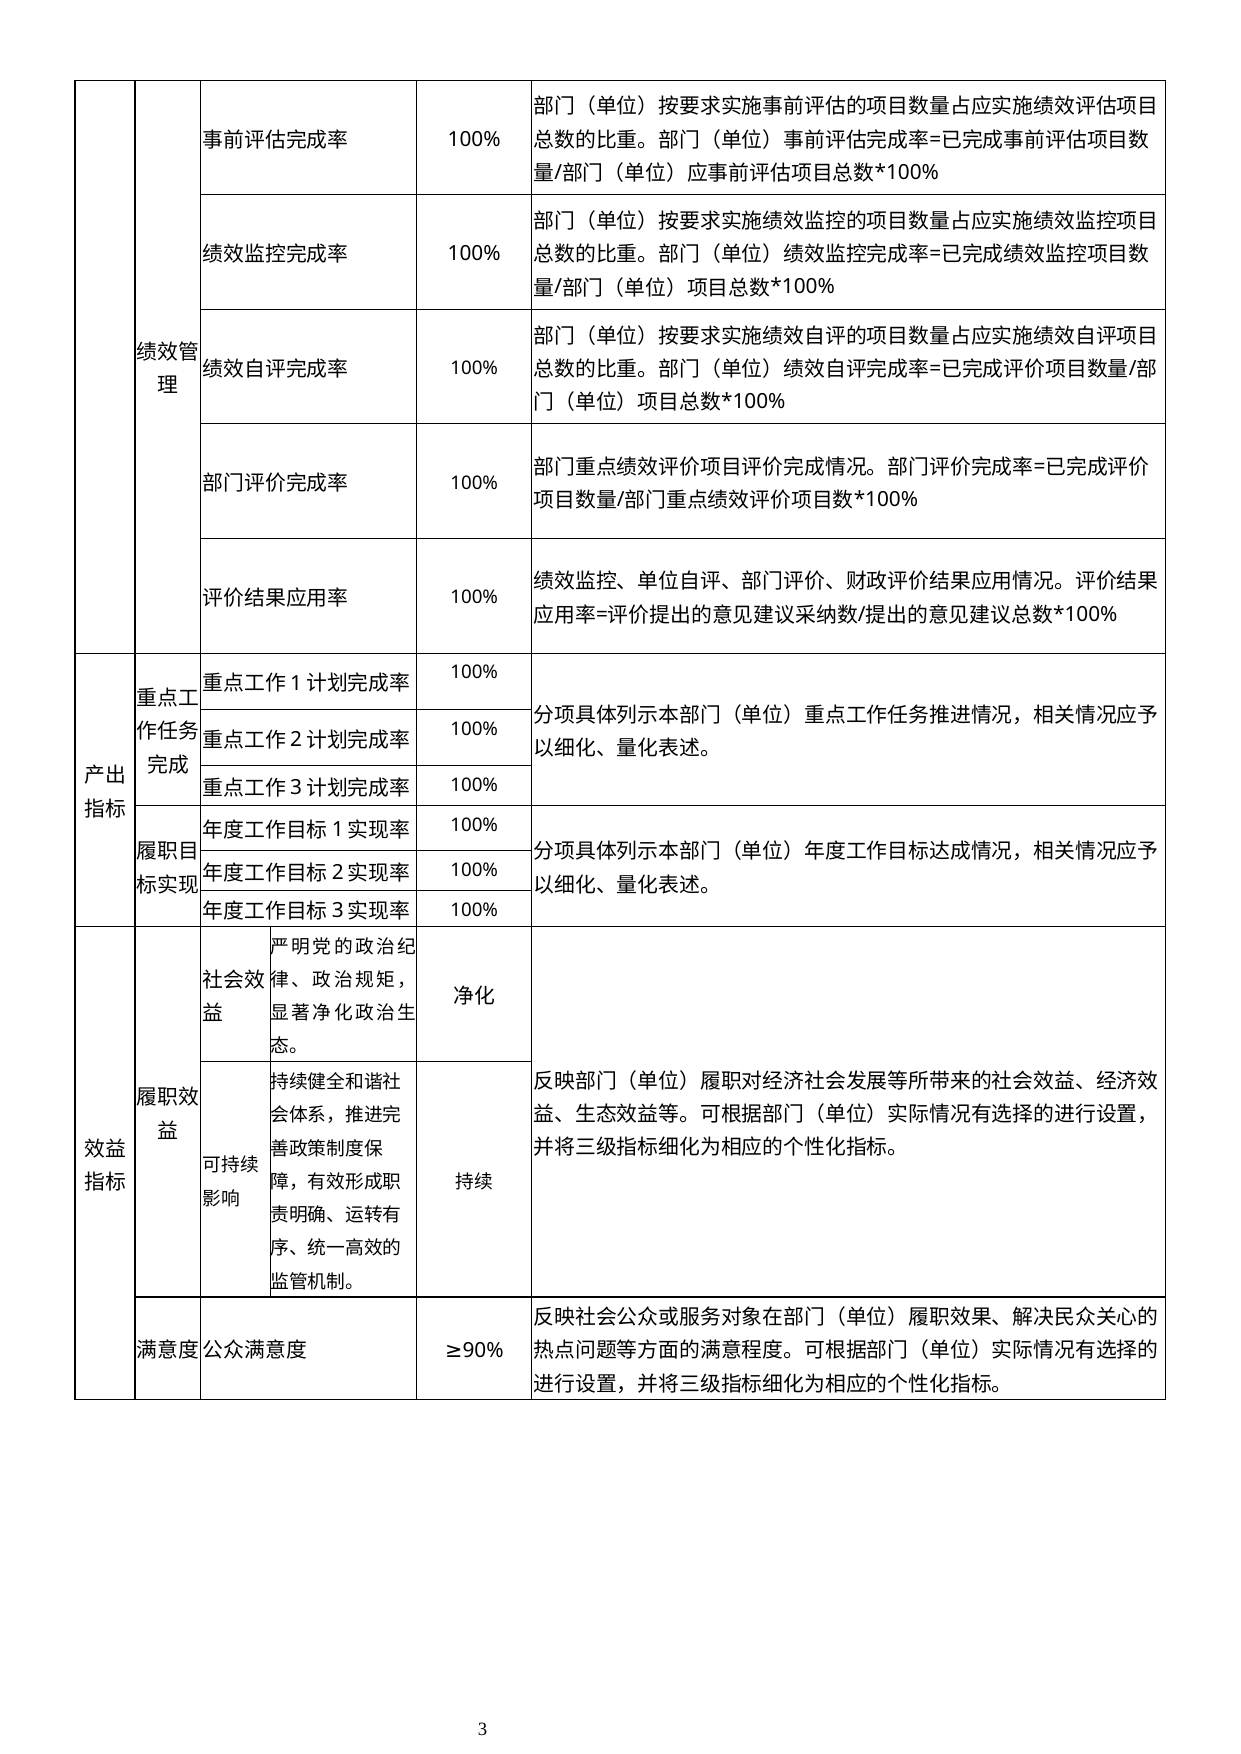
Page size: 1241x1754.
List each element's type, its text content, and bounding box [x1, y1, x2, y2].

table_cell 履职目标实现 [136, 806, 200, 926]
table_cell 分项具体列示本部门（单位）年度工作目标达成情况，相关情况应予以细化、量化表述。 [532, 806, 1165, 926]
table_cell 分项具体列示本部门（单位）重点工作任务推进情况，相关情况应予以细化、量化表述。 [532, 654, 1165, 804]
table_cell 满意度 [136, 1298, 200, 1399]
table_cell 持续健全和谐社会体系，推进完善政策制度保障，有效形成职责明确、运转有序、统一高效的监管机制。 [271, 1062, 416, 1296]
table_cell 绩效监控、单位自评、部门评价、财政评价结果应用情况。评价结果应用率=评价提出的意见建议采纳数/提出的意见建议总数*100% [532, 539, 1165, 652]
table_cell 反映部门（单位）履职对经济社会发展等所带来的社会效益、经济效益、生态效益等。可根据部门（单位）实际情况有选择的进行设置，并将三级指标细化为相应的个性化指标。 [532, 927, 1165, 1296]
table_cell 年度工作目标2实现率 [201, 851, 416, 890]
table_cell 部门（单位）按要求实施绩效自评的项目数量占应实施绩效自评项目总数的比重。部门（单位）绩效自评完成率=已完成评价项目数量/部门（单位）项目总数*100% [532, 310, 1165, 423]
table_cell 可持续影响 [201, 1062, 270, 1296]
table_cell 100% [417, 81, 531, 194]
table_cell 事前评估完成率 [201, 81, 416, 194]
table_cell 100% [417, 851, 531, 890]
table_cell 评价结果应用率 [201, 539, 416, 652]
table_cell 100% [417, 310, 531, 423]
table_cell 绩效管理 [136, 81, 200, 652]
table_cell 重点工作2计划完成率 [201, 710, 416, 765]
table_cell 100% [417, 891, 531, 926]
table_cell ≥90% [417, 1298, 531, 1399]
table_cell 效益指标 [76, 927, 134, 1399]
table_cell 严明党的政治纪律、政治规矩，显著净化政治生态。 [271, 927, 416, 1061]
table_cell 部门（单位）按要求实施事前评估的项目数量占应实施绩效评估项目总数的比重。部门（单位）事前评估完成率=已完成事前评估项目数量/部门（单位）应事前评估项目总数*100% [532, 81, 1165, 194]
table_cell 100% [417, 654, 531, 709]
table_cell 部门评价完成率 [201, 424, 416, 538]
table_cell 100% [417, 710, 531, 765]
table_cell 100% [417, 806, 531, 850]
table_cell 重点工作3计划完成率 [201, 766, 416, 804]
table_cell 重点工作任务完成 [136, 654, 200, 804]
table_cell 100% [417, 424, 531, 538]
table_cell 年度工作目标1实现率 [201, 806, 416, 850]
table_cell 100% [417, 539, 531, 652]
table_cell 反映社会公众或服务对象在部门（单位）履职效果、解决民众关心的热点问题等方面的满意程度。可根据部门（单位）实际情况有选择的进行设置，并将三级指标细化为相应的个性化指标。 [532, 1298, 1165, 1399]
table_cell 绩效自评完成率 [201, 310, 416, 423]
table_cell 重点工作1计划完成率 [201, 654, 416, 709]
table_cell 履职效益 [136, 927, 200, 1296]
table_cell 部门（单位）按要求实施绩效监控的项目数量占应实施绩效监控项目总数的比重。部门（单位）绩效监控完成率=已完成绩效监控项目数量/部门（单位）项目总数*100% [532, 195, 1165, 309]
table_cell 持续 [417, 1062, 531, 1296]
table_cell 产出指标 [76, 654, 134, 926]
table_cell 100% [417, 195, 531, 309]
table_cell 社会效益 [201, 927, 270, 1061]
table_cell 绩效监控完成率 [201, 195, 416, 309]
table_cell 年度工作目标3实现率 [201, 891, 416, 926]
table_cell 部门重点绩效评价项目评价完成情况。部门评价完成率=已完成评价项目数量/部门重点绩效评价项目数*100% [532, 424, 1165, 538]
table_cell 100% [417, 766, 531, 804]
table_cell 公众满意度 [201, 1298, 416, 1399]
table_cell 净化 [417, 927, 531, 1061]
